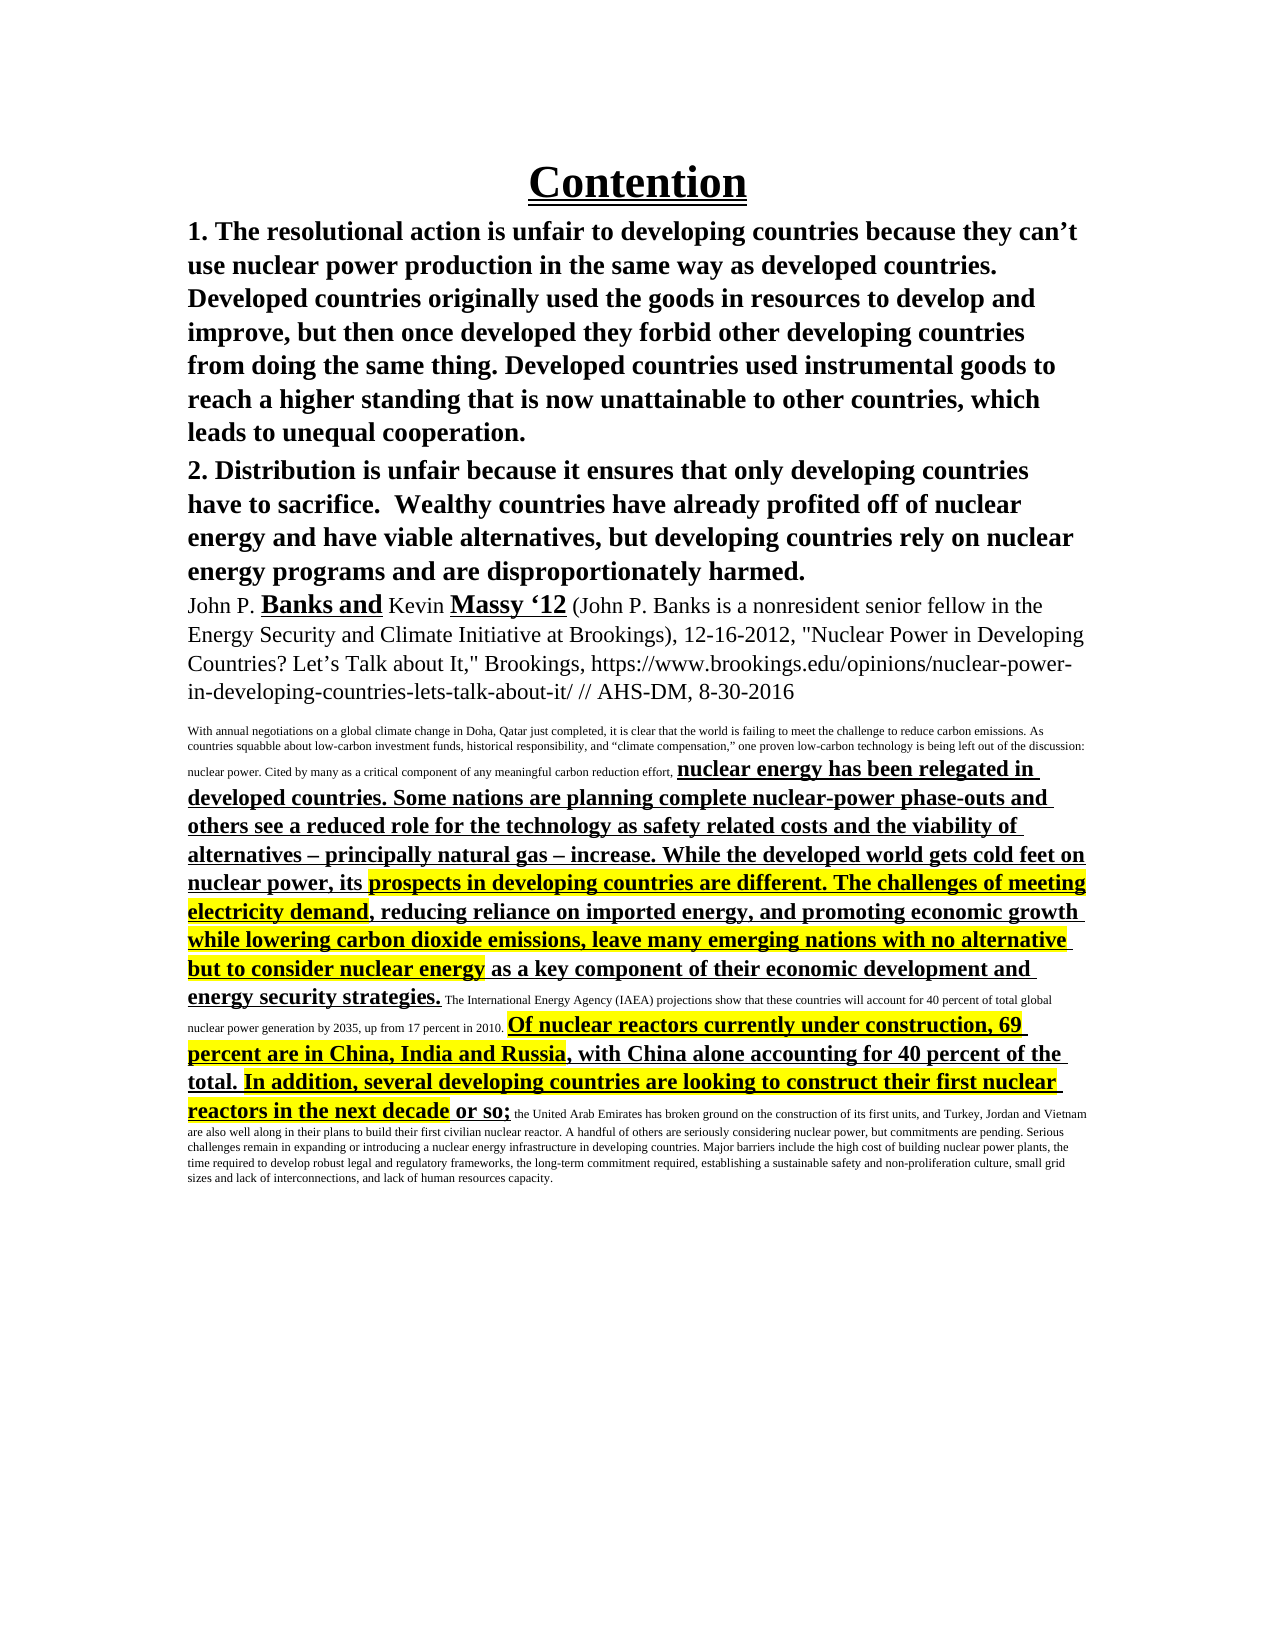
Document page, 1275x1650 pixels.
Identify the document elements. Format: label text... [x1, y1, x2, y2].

subtitle 2. Distribution is unfair because it ensures that only developing countries have to sacrifice. Wealthy countries have already profited off of nuclear energy and have viable alternatives, but developing countries rely on nuclear energy programs and are disproportionately harmed. [187, 454, 1087, 586]
subtitle 1. The resolutional action is unfair to developing countries because they can’t use nuclear power production in the same way as developed countries. Developed countries originally used the goods in resources to develop and improve, but then once developed they forbid other developing countries from doing the same thing. Developed countries used instrumental goods to reach a higher standing that is now unattainable to other countries, which leads to unequal cooperation. [187, 215, 1087, 448]
subtitle Contention [187, 154, 1087, 207]
text With annual negotiations on a global climate change in Doha, Qatar just completed, it is clear that the world is failing to meet the challenge to reduce carbon emissions. As countries squabble about low-carbon investment funds, historical responsibility, and “climate compensation,” one proven low-carbon technology is being left out of the discussion: nuclear power. Cited by many as a critical component of any meaningful carbon reduction effort, nuclear energy has been relegated in developed countries. Some nations are planning complete nuclear-power phase-outs and others see a reduced role for the technology as safety related costs and the viability of alternatives – principally natural gas – increase. While the developed world gets cold feet on nuclear power, its prospects in developing countries are different. The challenges of meeting electricity demand, reducing reliance on imported energy, and promoting economic growth while lowering carbon dioxide emissions, leave many emerging nations with no alternative but to consider nuclear energy as a key component of their economic development and energy security strategies. The International Energy Agency (IAEA) projections show that these countries will account for 40 percent of total global nuclear power generation by 2035, up from 17 percent in 2010. Of nuclear reactors currently under construction, 69 percent are in China, India and Russia, with China alone accounting for 40 percent of the total. In addition, several developing countries are looking to construct their first nuclear reactors in the next decade or so; the United Arab Emirates has broken ground on the construction of its first units, and Turkey, Jordan and Vietnam are also well along in their plans to build their first civilian nuclear reactor. A handful of others are seriously considering nuclear power, but commitments are pending. Serious challenges remain in expanding or introducing a nuclear energy infrastructure in developing countries. Major barriers include the high cost of building nuclear power plants, the time required to develop robust legal and regulatory frameworks, the long-term commitment required, establishing a sustainable safety and non-proliferation culture, small grid sizes and lack of interconnections, and lack of human resources capacity. [187, 723, 1087, 1185]
text John P. Banks and Kevin Massy ‘12 (John P. Banks is a nonresident senior fellow in the Energy Security and Climate Initiative at Brookings), 12-16-2012, "Nuclear Power in Developing Countries? Let’s Talk about It," Brookings, https://www.brookings.edu/opinions/nuclear-power-in-developing-countries-lets-talk-about-it/ // AHS-DM, 8-30-2016 [187, 588, 1087, 705]
